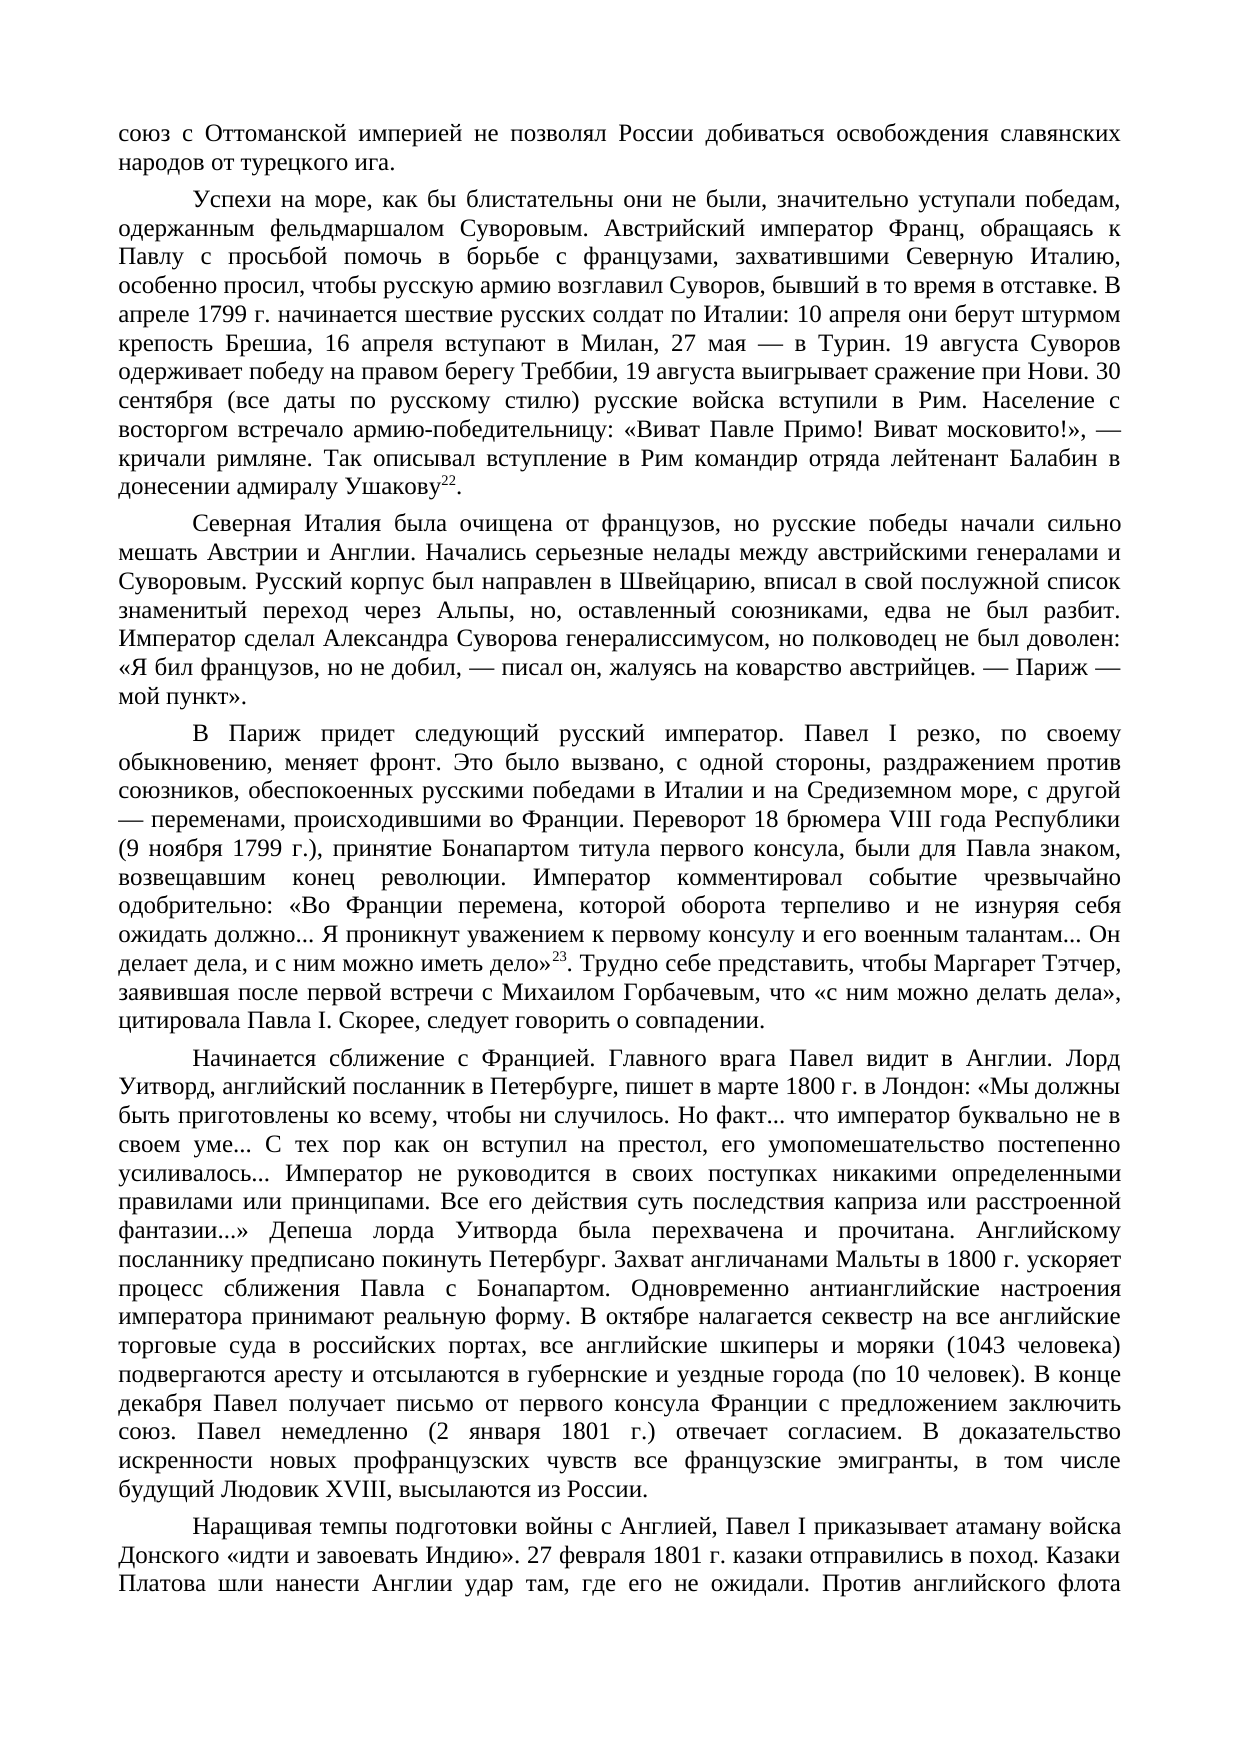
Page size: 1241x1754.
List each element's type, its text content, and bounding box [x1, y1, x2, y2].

text Северная Италия была очищена от французов, но русские победы начали сильно мешать Австрии и Англии. Начались серьезные нелады между австрийскими генералами и Суворовым. Русский корпус был направлен в Швейцарию, вписал в свой послужной список знаменитый переход через Альпы, но, оставленный союзниками, едва не был разбит. Император сделал Александра Суворова генералиссимусом, но полководец не был доволен: «Я бил французов, но не добил, — писал он, жалуясь на коварство австрийцев. — Париж — мой пункт». [118, 508, 1122, 710]
text В Париж придет следующий русский император. Павел I резко, по своему обыкновению, меняет фронт. Это было вызвано, с одной стороны, раздражением против союзников, обеспокоенных русскими победами в Италии и на Средиземном море, с другой — переменами, происходившими во Франции. Переворот 18 брюмера VIII года Республики (9 ноября 1799 г.), принятие Бонапартом титула первого консула, были для Павла знаком, возвещавшим конец революции. Император комментировал событие чрезвычайно одобрительно: «Во Франции перемена, которой оборота терпеливо и не изнуряя себя ожидать должно... Я проникнут уважением к первому консулу и его военным талантам... Он делает дела, и с ним можно иметь дело»23. Трудно себе представить, чтобы Маргарет Тэтчер, заявившая после первой встречи с Михаилом Горбачевым, что «с ним можно делать дела», цитировала Павла I. Скорее, следует говорить о совпадении. [118, 718, 1122, 1034]
text Начинается сближение с Францией. Главного врага Павел видит в Англии. Лорд Уитворд, английский посланник в Петербурге, пишет в марте 1800 г. в Лондон: «Мы должны быть приготовлены ко всему, чтобы ни случилось. Но факт... что император буквально не в своем уме... С тех пор как он вступил на престол, его умопомешательство постепенно усиливалось... Император не руководится в своих поступках никакими определенными правилами или принципами. Все его действия суть последствия каприза или расстроенной фантазии...» Депеша лорда Уитворда была перехвачена и прочитана. Английскому посланнику предписано покинуть Петербург. Захват англичанами Мальты в 1800 г. ускоряет процесс сближения Павла с Бонапартом. Одновременно антианглийские настроения императора принимают реальную форму. В октябре налагается секвестр на все английские торговые суда в российских портах, все английские шкиперы и моряки (1043 человека) подвергаются аресту и отсылаются в губернские и уездные города (по 10 человек). В конце декабря Павел получает письмо от первого консула Франции с предложением заключить союз. Павел немедленно (2 января 1801 г.) отвечает согласием. В доказательство искренности новых профранцузских чувств все французские эмигранты, в том числе будущий Людовик XVIII, высылаются из России. [118, 1043, 1122, 1503]
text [118, 118, 1122, 176]
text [118, 1511, 1122, 1597]
text Успехи на море, как бы блистательны они не были, значительно уступали победам, одержанным фельдмаршалом Суворовым. Австрийский император Франц, обращаясь к Павлу с просьбой помочь в борьбе с французами, захватившими Северную Италию, особенно просил, чтобы русскую армию возглавил Суворов, бывший в то время в отставке. В апреле 1799 г. начинается шествие русских солдат по Италии: 10 апреля они берут штурмом крепость Брешиа, 16 апреля вступают в Милан, 27 мая — в Турин. 19 августа Суворов одерживает победу на правом берегу Треббии, 19 августа выигрывает сражение при Нови. 30 сентября (все даты по русскому стилю) русские войска вступили в Рим. Население с восторгом встречало армию-победительницу: «Виват Павле Примо! Виват московито!», — кричали римляне. Так описывал вступление в Рим командир отряда лейтенант Балабин в донесении адмиралу Ушакову22. [118, 184, 1122, 500]
